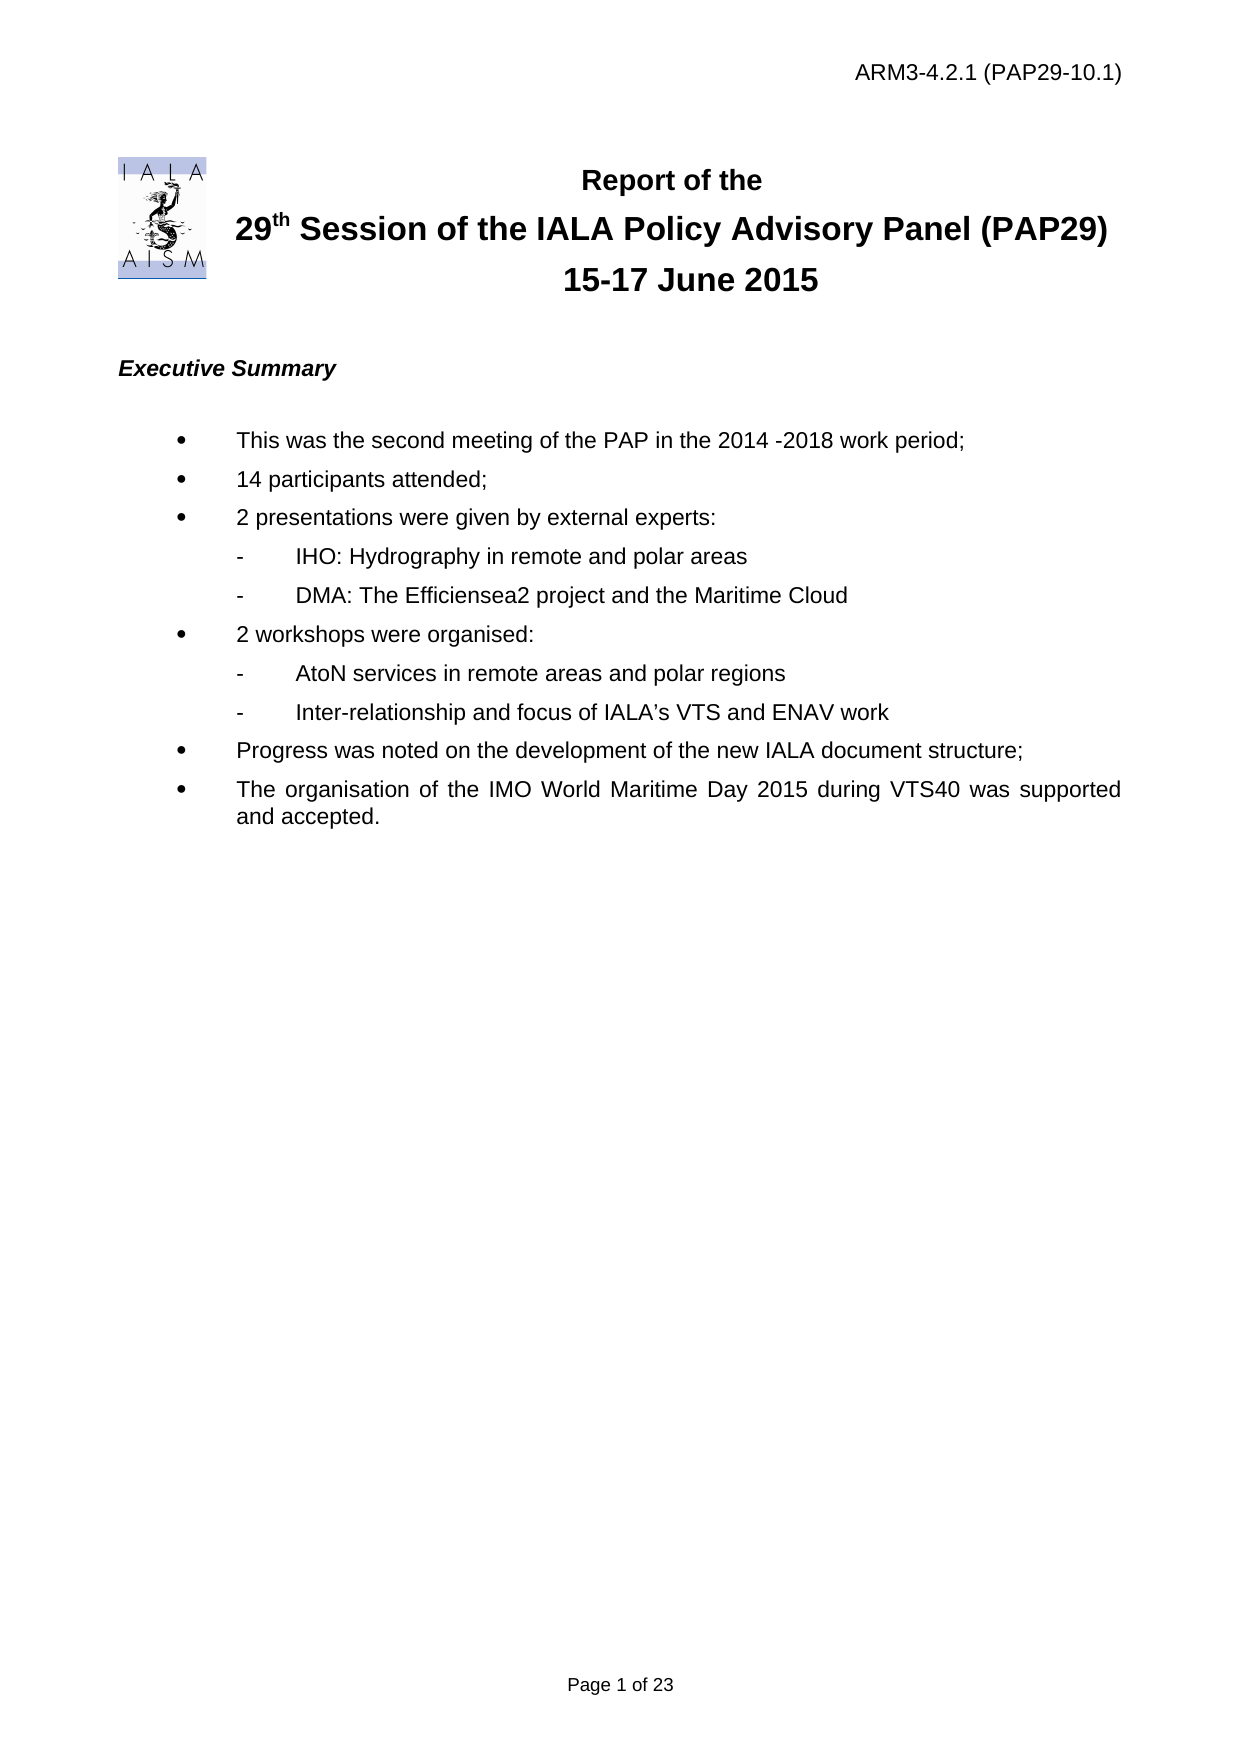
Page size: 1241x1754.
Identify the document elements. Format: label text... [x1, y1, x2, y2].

text 2 workshops were organised: [177, 621, 1122, 647]
text Inter-relationship and focus of IALA’s VTS and ENAV work [236, 699, 1122, 725]
text AtoN services in remote areas and polar regions [236, 660, 1122, 686]
text 14 participants attended; [177, 466, 1122, 492]
text IHO: Hydrography in remote and polar areas [236, 543, 1122, 569]
table_header Report of the 29th Session of the IALA Policy Advisory Panel (PAP29) 15-17 June 2015 [222, 145, 1122, 316]
text 2 presentations were given by external experts: [177, 504, 1122, 531]
text DMA: The Efficiensea2 project and the Maritime Cloud [236, 582, 1122, 608]
subtitle Executive Summary [118, 355, 1122, 382]
table_header [107, 145, 222, 316]
picture [118, 157, 207, 279]
text The organisation of the IMO World Maritime Day 2015 during VTS40 was supported and accepted. [177, 776, 1122, 829]
text This was the second meeting of the PAP in the 2014 -2018 work period; [177, 427, 1122, 453]
text Progress was noted on the development of the new IALA document structure; [177, 737, 1122, 764]
